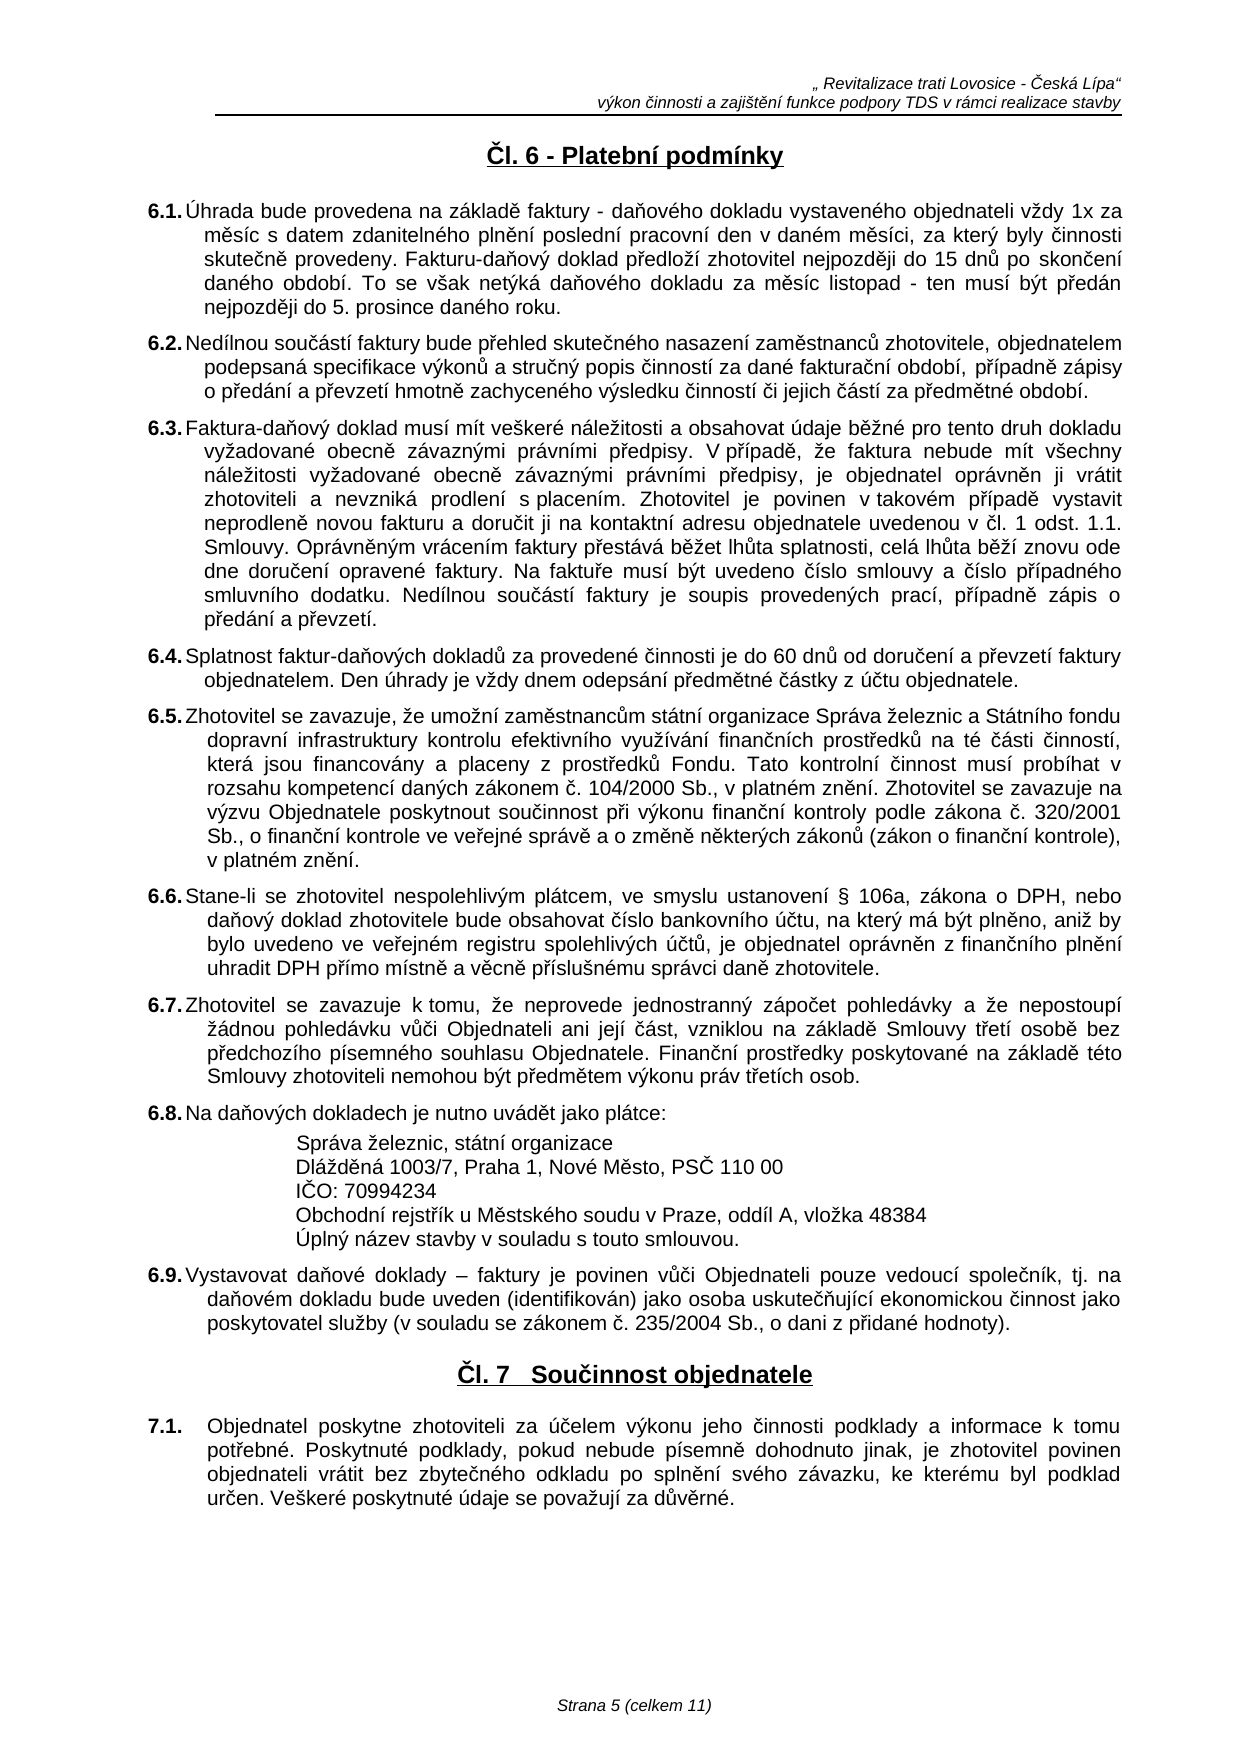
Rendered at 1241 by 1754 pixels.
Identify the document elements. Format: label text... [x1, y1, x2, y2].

text Správa železnic, státní organizace [259, 1131, 1122, 1155]
list Vystavovat daňové doklady – faktury je povinen vůči Objednateli pouze vedoucí společník, tj. na daňovém dokladu bude uveden (identifikován) jako osoba uskutečňující ekonomickou činnost jako poskytovatel služby (v souladu se zákonem č. 235/2004 Sb., o dani z přidané hodnoty). [148, 1263, 1122, 1335]
list Nedílnou součástí faktury bude přehled skutečného nasazení zaměstnanců zhotovitele, objednatelem podepsaná specifikace výkonů a stručný popis činností za dané fakturační období, případně zápisy o předání a převzetí hmotně zachyceného výsledku činností či jejich částí za předmětné období. [148, 331, 1122, 403]
text Dlážděná 1003/7, Praha 1, Nové Město, PSČ 110 00 [222, 1155, 1122, 1179]
list Na daňových dokladech je nutno uvádět jako plátce: [148, 1101, 1122, 1125]
text Čl. 7 Součinnost objednatele [148, 1360, 1122, 1389]
text Úplný název stavby v souladu s touto smlouvou. [222, 1227, 1122, 1251]
list Faktura-daňový doklad musí mít veškeré náležitosti a obsahovat údaje běžné pro tento druh dokladu vyžadované obecně závaznými právními předpisy. V případě, že faktura nebude mít všechny náležitosti vyžadované obecně závaznými právními předpisy, je objednatel oprávněn ji vrátit zhotoviteli a nevzniká prodlení s placením. Zhotovitel je povinen v takovém případě vystavit neprodleně novou fakturu a doručit ji na kontaktní adresu objednatele uvedenou v čl. 1 odst. 1.1. Smlouvy. Oprávněným vrácením faktury přestává běžet lhůta splatnosti, celá lhůta běží znovu ode dne doručení opravené faktury. Na faktuře musí být uvedeno číslo smlouvy a číslo případného smluvního dodatku. Nedílnou součástí faktury je soupis provedených prací, případně zápis o předání a převzetí. [148, 415, 1122, 631]
list Stane-li se zhotovitel nespolehlivým plátcem, ve smyslu ustanovení § 106a, zákona o DPH, nebo daňový doklad zhotovitele bude obsahovat číslo bankovního účtu, na který má být plněno, aniž by bylo uvedeno ve veřejném registru spolehlivých účtů, je objednatel oprávněn z finančního plnění uhradit DPH přímo místně a věcně příslušnému správci daně zhotovitele. [148, 884, 1122, 980]
list Úhrada bude provedena na základě faktury - daňového dokladu vystaveného objednateli vždy 1x za měsíc s datem zdanitelného plnění poslední pracovní den v daném měsíci, za který byly činnosti skutečně provedeny. Fakturu-daňový doklad předloží zhotovitel nejpozději do 15 dnů po skončení daného období. To se však netýká daňového dokladu za měsíc listopad - ten musí být předán nejpozději do 5. prosince daného roku. [148, 199, 1122, 318]
text Obchodní rejstřík u Městského soudu v Praze, oddíl A, vložka 48384 [222, 1203, 1122, 1227]
list Zhotovitel se zavazuje, že umožní zaměstnancům státní organizace Správa železnic a Státního fondu dopravní infrastruktury kontrolu efektivního využívání finančních prostředků na té části činností, která jsou financovány a placeny z prostředků Fondu. Tato kontrolní činnost musí probíhat v rozsahu kompetencí daných zákonem č. 104/2000 Sb., v platném znění. Zhotovitel se zavazuje na výzvu Objednatele poskytnout součinnost při výkonu finanční kontroly podle zákona č. 320/2001 Sb., o finanční kontrole ve veřejné správě a o změně některých zákonů (zákon o finanční kontrole), v platném znění. [148, 704, 1122, 872]
text IČO: 70994234 [222, 1179, 1122, 1203]
list Zhotovitel se zavazuje k tomu, že neprovede jednostranný zápočet pohledávky a že nepostoupí žádnou pohledávku vůči Objednateli ani její část, vzniklou na základě Smlouvy třetí osobě bez předchozího písemného souhlasu Objednatele. Finanční prostředky poskytované na základě této Smlouvy zhotoviteli nemohou být předmětem výkonu práv třetích osob. [148, 992, 1122, 1088]
subtitle Čl. 6 - Platební podmínky [148, 141, 1122, 169]
list Objednatel poskytne zhotoviteli za účelem výkonu jeho činnosti podklady a informace k tomu potřebné. Poskytnuté podklady, pokud nebude písemně dohodnuto jinak, je zhotovitel povinen objednateli vrátit bez zbytečného odkladu po splnění svého závazku, ke kterému byl podklad určen. Veškeré poskytnuté údaje se považují za důvěrné. [148, 1414, 1122, 1510]
list Splatnost faktur-daňových dokladů za provedené činnosti je do 60 dnů od doručení a převzetí faktury objednatelem. Den úhrady je vždy dnem odepsání předmětné částky z účtu objednatele. [148, 643, 1122, 691]
